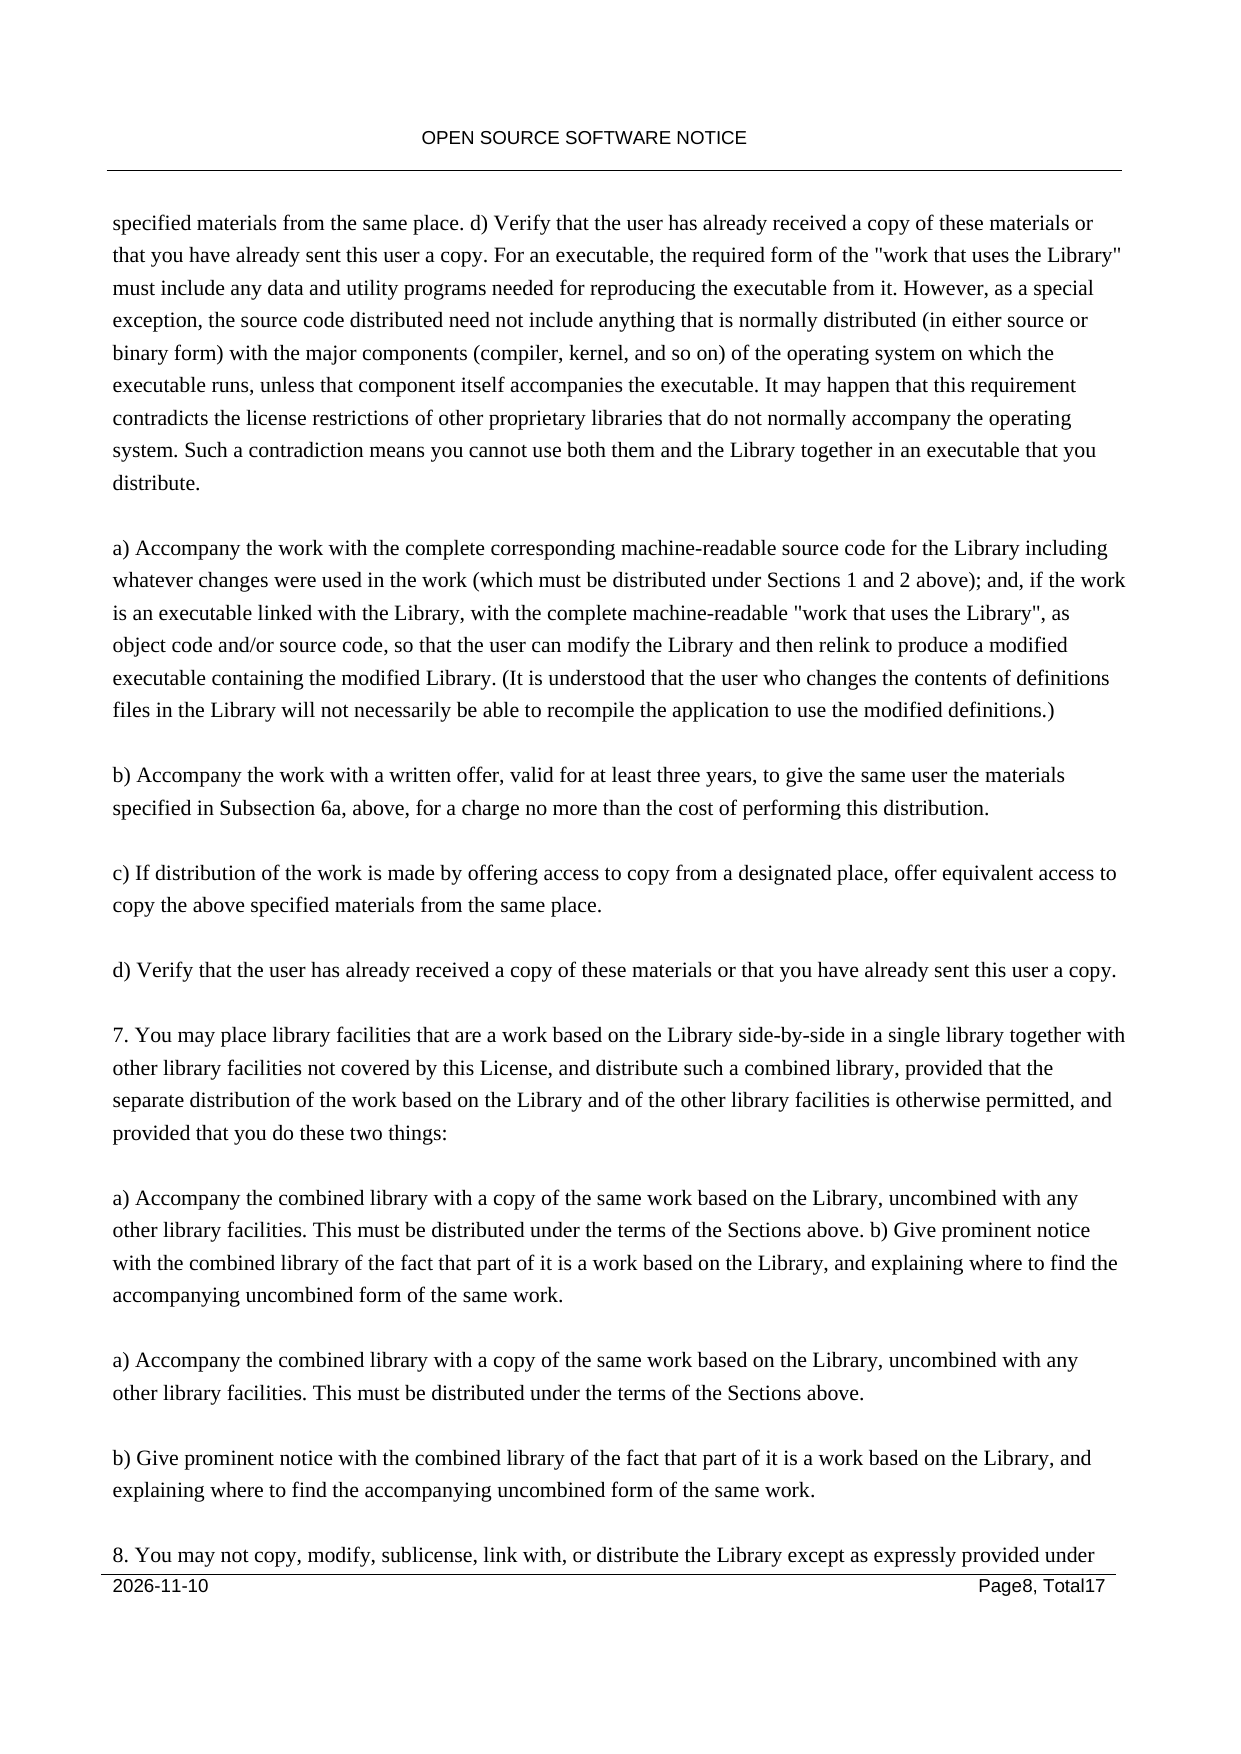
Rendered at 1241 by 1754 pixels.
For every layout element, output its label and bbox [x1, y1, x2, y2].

text [112, 206, 1128, 1571]
